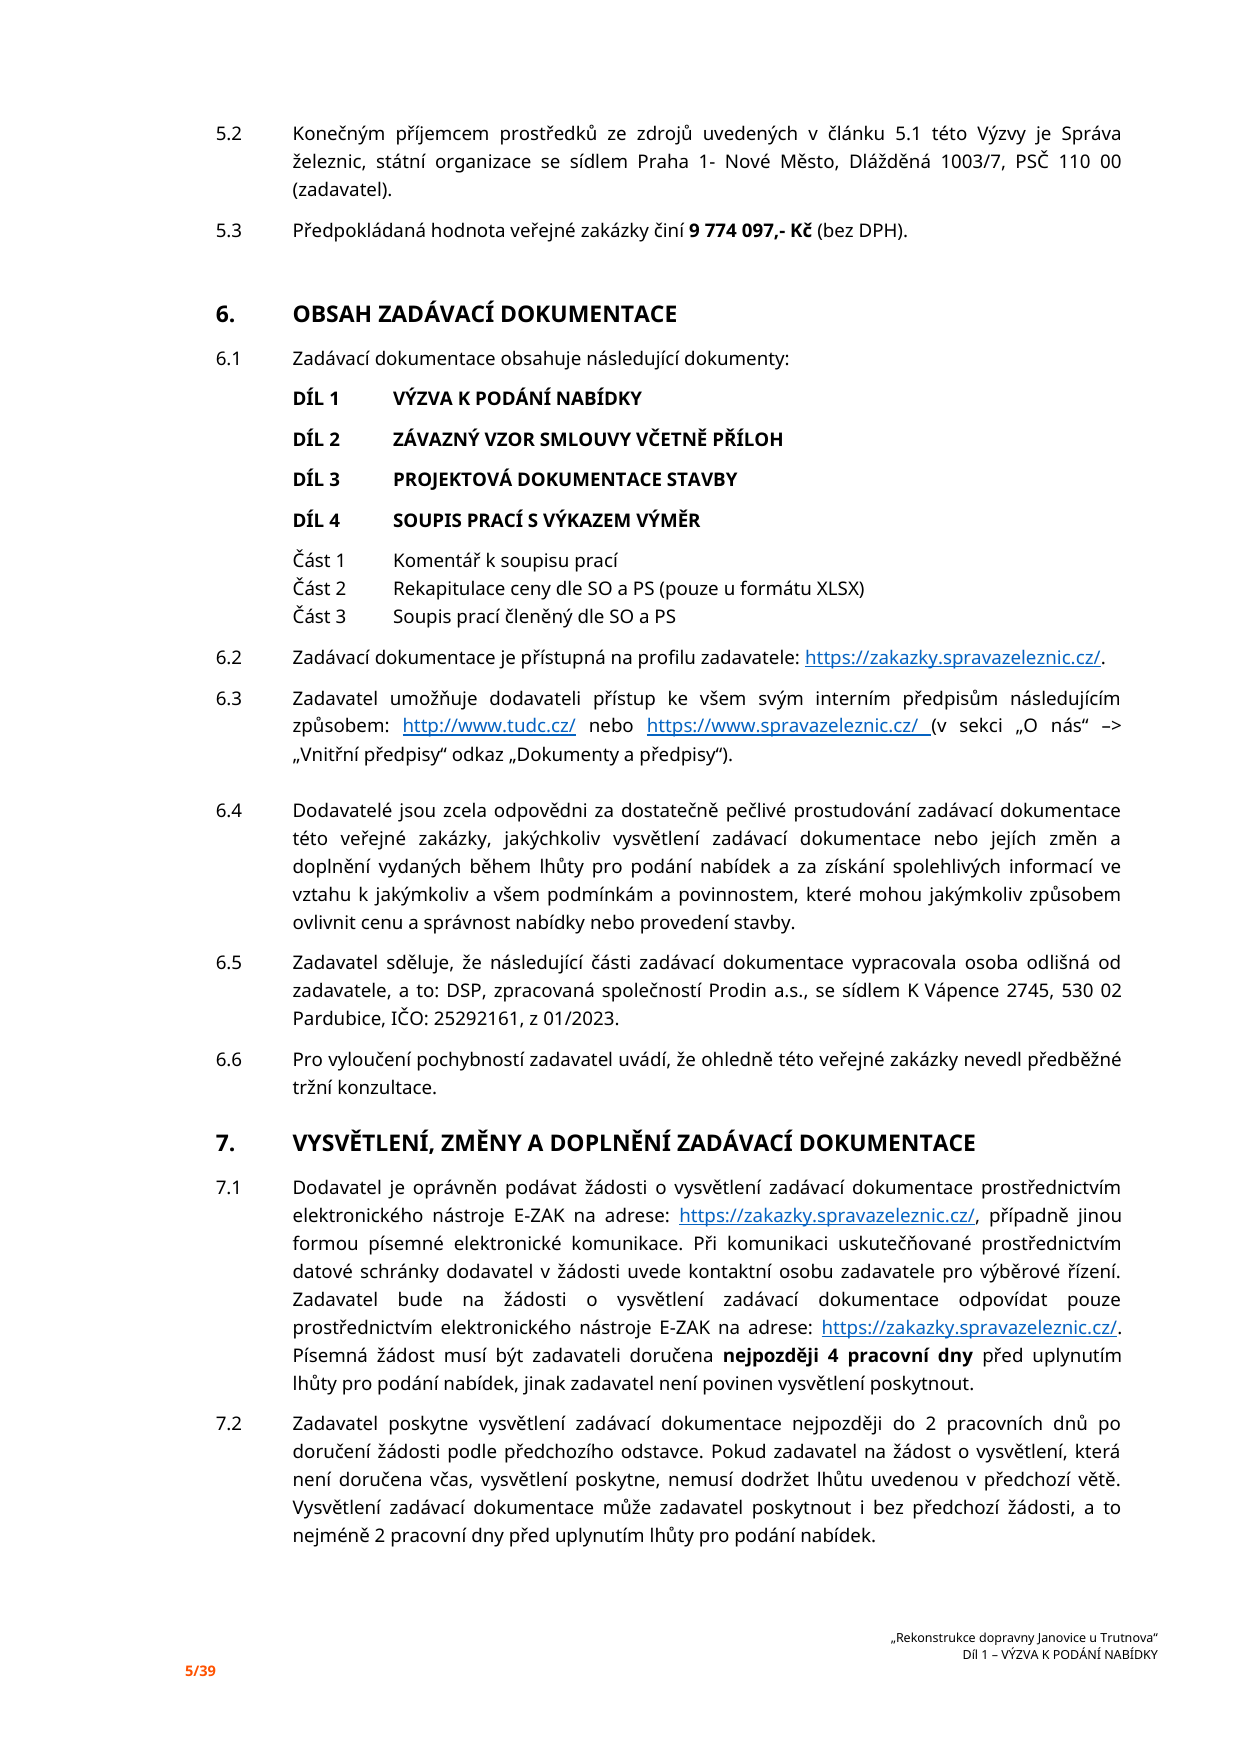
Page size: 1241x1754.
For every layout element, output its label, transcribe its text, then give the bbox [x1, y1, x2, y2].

text DÍL 2 ZÁVAZNÝ VZOR SMLOUVY VČETNĚ PŘÍLOH [292, 426, 1122, 452]
text DÍL 3 PROJEKTOVÁ DOKUMENTACE STAVBY [292, 467, 1122, 492]
text Předpokládaná hodnota veřejné zakázky činí 9 774 097,- Kč (bez DPH). [216, 217, 1122, 243]
text Část 1 Komentář k soupisu prací [292, 548, 1122, 573]
text Zadávací dokumentace obsahuje následující dokumenty: [216, 345, 1122, 371]
text Zadavatel umožňuje dodavateli přístup ke všem svým interním předpisům následujícím způsobem: http://www.tudc.cz/ nebo https://www.spravazeleznic.cz/ (v sekci „O nás“ –> „Vnitřní předpisy“ odkaz „Dokumenty a předpisy“). [216, 685, 1122, 766]
text VYSVĚTLENÍ, ZMĚNY A DOPLNĚNÍ ZADÁVACÍ DOKUMENTACE [216, 1127, 1122, 1158]
text DÍL 1 VÝZVA K PODÁNÍ NABÍDKY [292, 386, 1122, 411]
text Část 3 Soupis prací členěný dle SO a PS [292, 604, 1122, 629]
text Zadavatel poskytne vysvětlení zadávací dokumentace nejpozději do 2 pracovních dnů po doručení žádosti podle předchozího odstavce. Pokud zadavatel na žádost o vysvětlení, která není doručena včas, vysvětlení poskytne, nemusí dodržet lhůtu uvedenou v předchozí větě. Vysvětlení zadávací dokumentace může zadavatel poskytnout i bez předchozí žádosti, a to nejméně 2 pracovní dny před uplynutím lhůty pro podání nabídek. [216, 1411, 1122, 1548]
text OBSAH ZADÁVACÍ DOKUMENTACE [216, 298, 1122, 329]
text Zadávací dokumentace je přístupná na profilu zadavatele: https://zakazky.spravazeleznic.cz/. [216, 644, 1122, 670]
text Část 2 Rekapitulace ceny dle SO a PS (pouze u formátu XLSX) [292, 576, 1122, 601]
text Konečným příjemcem prostředků ze zdrojů uvedených v článku 5.1 této Výzvy je Správa železnic, státní organizace se sídlem Praha 1- Nové Město, Dlážděná 1003/7, PSČ 110 00 (zadavatel). [216, 121, 1122, 202]
text Dodavatelé jsou zcela odpovědni za dostatečně pečlivé prostudování zadávací dokumentace této veřejné zakázky, jakýchkoliv vysvětlení zadávací dokumentace nebo jejích změn a doplnění vydaných během lhůty pro podání nabídek a za získání spolehlivých informací ve vztahu k jakýmkoliv a všem podmínkám a povinnostem, které mohou jakýmkoliv způsobem ovlivnit cenu a správnost nabídky nebo provedení stavby. [216, 797, 1122, 934]
text DÍL 4 SOUPIS PRACÍ S VÝKAZEM VÝMĚR [292, 507, 1122, 533]
text Zadavatel sděluje, že následující části zadávací dokumentace vypracovala osoba odlišná od zadavatele, a to: DSP, zpracovaná společností Prodin a.s., se sídlem K Vápence 2745, 530 02 Pardubice, IČO: 25292161, z 01/2023. [216, 949, 1122, 1031]
text Pro vyloučení pochybností zadavatel uvádí, že ohledně této veřejné zakázky nevedl předběžné tržní konzultace. [216, 1046, 1122, 1099]
text Dodavatel je oprávněn podávat žádosti o vysvětlení zadávací dokumentace prostřednictvím elektronického nástroje E-ZAK na adrese: https://zakazky.spravazeleznic.cz/, případně jinou formou písemné elektronické komunikace. Při komunikaci uskutečňované prostřednictvím datové schránky dodavatel v žádosti uvede kontaktní osobu zadavatele pro výběrové řízení. Zadavatel bude na žádosti o vysvětlení zadávací dokumentace odpovídat pouze prostřednictvím elektronického nástroje E-ZAK na adrese: https://zakazky.spravazeleznic.cz/. Písemná žádost musí být zadavateli doručena nejpozději 4 pracovní dny před uplynutím lhůty pro podání nabídek, jinak zadavatel není povinen vysvětlení poskytnout. [216, 1174, 1122, 1396]
